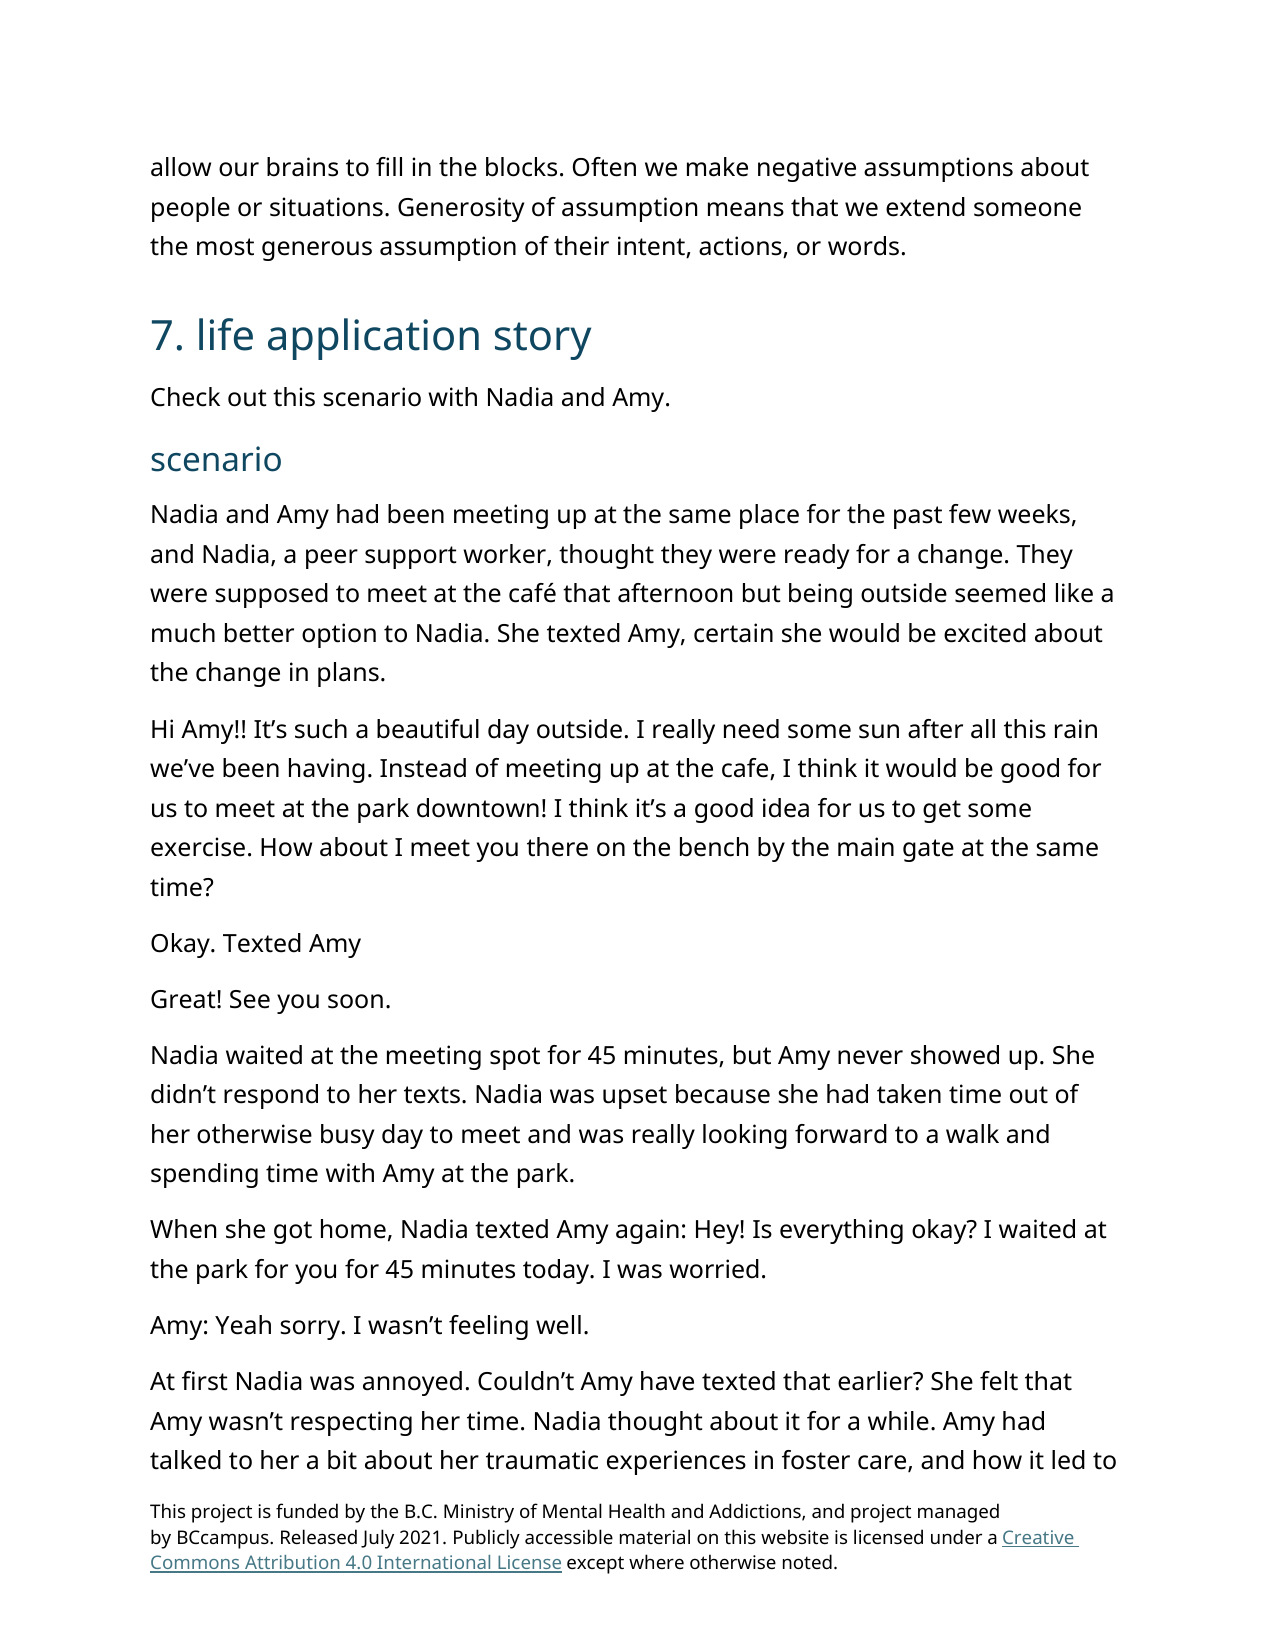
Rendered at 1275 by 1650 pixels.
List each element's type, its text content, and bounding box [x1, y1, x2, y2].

text Amy: Yeah sorry. I wasn’t feeling well. [150, 1308, 1125, 1342]
text When she got home, Nadia texted Amy again: Hey! Is everything okay? I waited at the park for you for 45 minutes today. I was worried. [150, 1212, 1125, 1286]
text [150, 150, 1125, 263]
text Okay. Texted Amy [150, 925, 1125, 959]
subtitle scenario [150, 436, 1125, 482]
text Great! See you soon. [150, 981, 1125, 1016]
text Nadia and Amy had been meeting up at the same place for the past few weeks, and Nadia, a peer support worker, thought they were ready for a change. They were supposed to meet at the café that afternoon but being outside seemed like a much better option to Nadia. She texted Amy, certain she would be excited about the change in plans. [150, 497, 1125, 689]
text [150, 1364, 1125, 1477]
text Nadia waited at the meeting spot for 45 minutes, but Amy never showed up. She didn’t respond to her texts. Nadia was upset because she had taken time out of her otherwise busy day to meet and was really looking forward to a walk and spending time with Amy at the park. [150, 1038, 1125, 1190]
text Check out this scenario with Nadia and Amy. [150, 380, 1125, 414]
subtitle 7. life application story [150, 306, 1125, 363]
text Hi Amy!! It’s such a beautiful day outside. I really need some sun after all this rain we’ve been having. Instead of meeting up at the cafe, I think it would be good for us to meet at the park downtown! I think it’s a good idea for us to get some exercise. How about I meet you there on the bench by the main gate at the same time? [150, 711, 1125, 903]
